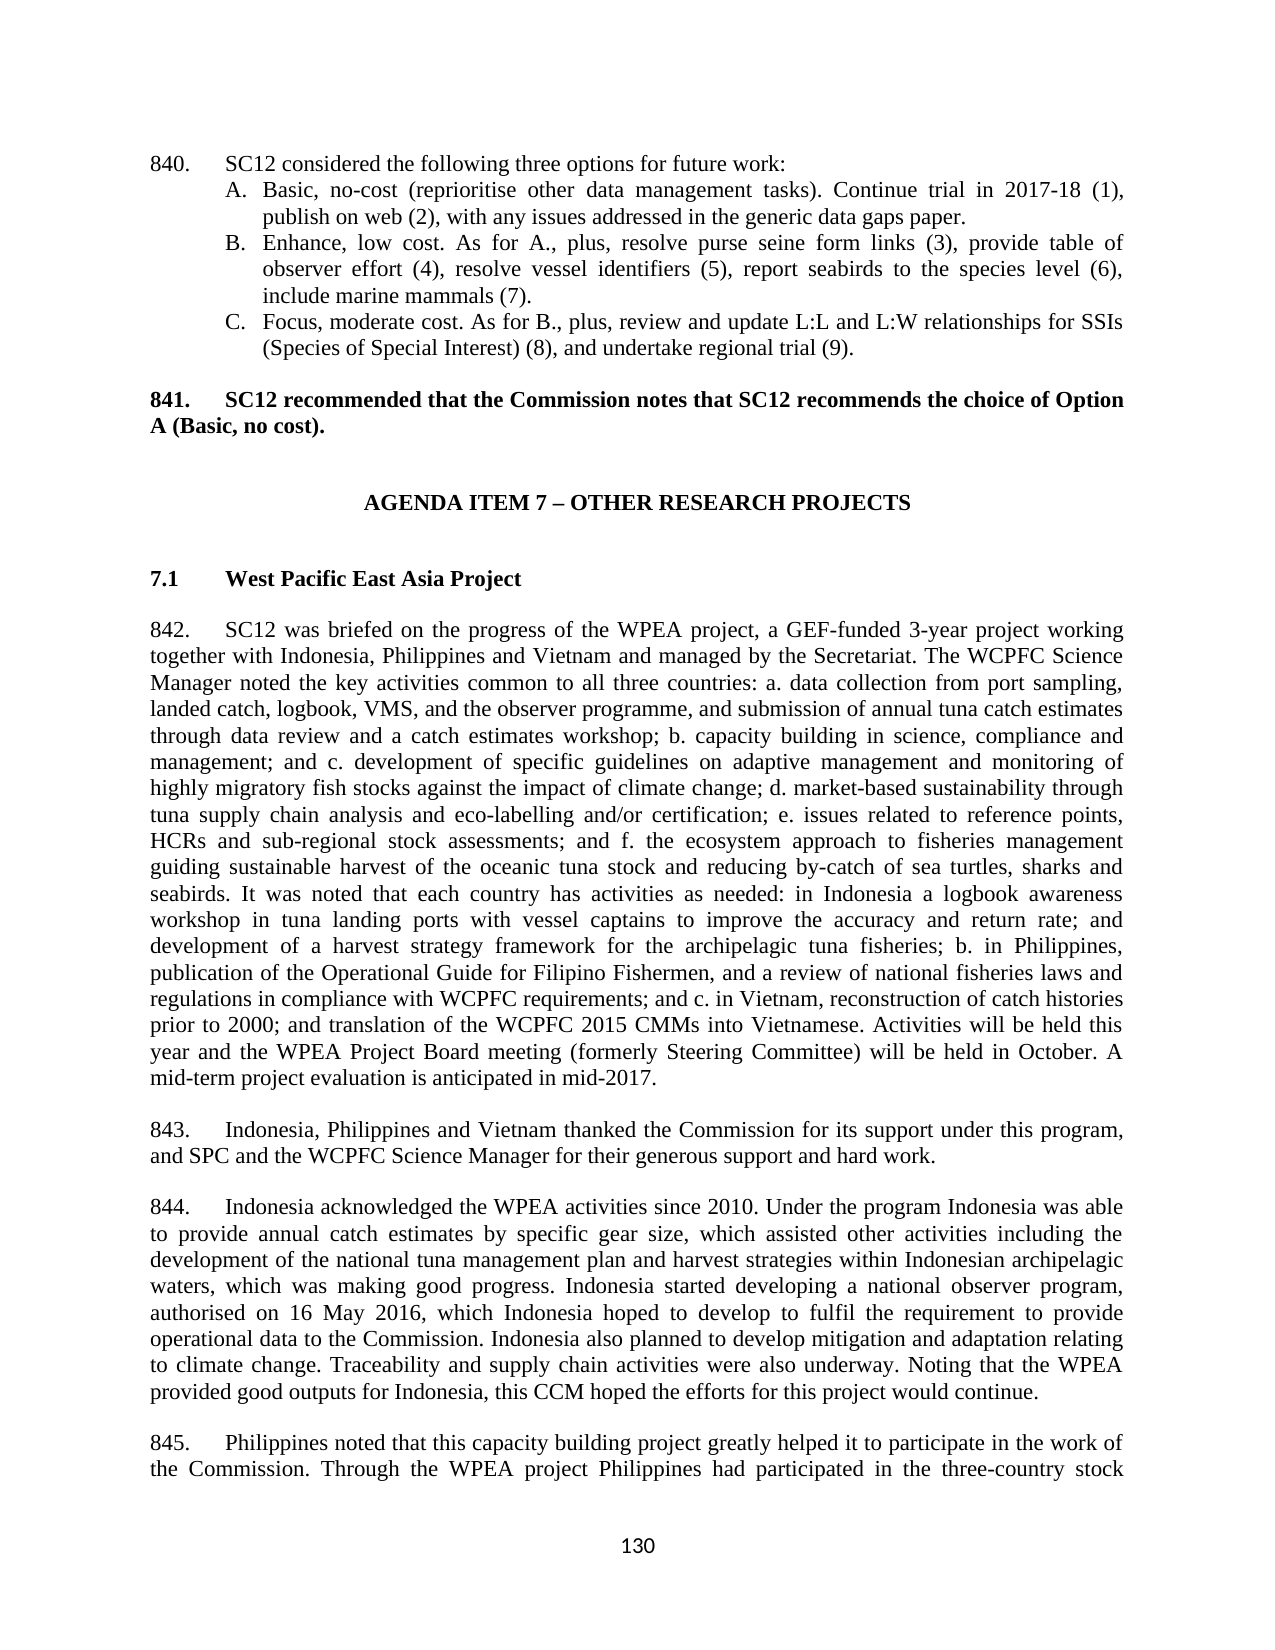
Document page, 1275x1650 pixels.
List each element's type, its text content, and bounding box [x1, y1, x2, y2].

list Focus, moderate cost. As for B., plus, review and update L:L and L:W relationships for SSIs (Species of Special Interest) (8), and undertake regional trial (9). [225, 308, 1125, 361]
text SC12 was briefed on the progress of the WPEA project, a GEF-funded 3-year project working together with Indonesia, Philippines and Vietnam and managed by the Secretariat. The WCPFC Science Manager noted the key activities common to all three countries: a. data collection from port sampling, landed catch, logbook, VMS, and the observer programme, and submission of annual tuna catch estimates through data review and a catch estimates workshop; b. capacity building in science, compliance and management; and c. development of specific guidelines on adaptive management and monitoring of highly migratory fish stocks against the impact of climate change; d. market-based sustainability through tuna supply chain analysis and eco-labelling and/or certification; e. issues related to reference points, HCRs and sub-regional stock assessments; and f. the ecosystem approach to fisheries management guiding sustainable harvest of the oceanic tuna stock and reducing by-catch of sea turtles, sharks and seabirds. It was noted that each country has activities as needed: in Indonesia a logbook awareness workshop in tuna landing ports with vessel captains to improve the accuracy and return rate; and development of a harvest strategy framework for the archipelagic tuna fisheries; b. in Philippines, publication of the Operational Guide for Filipino Fishermen, and a review of national fisheries laws and regulations in compliance with WCPFC requirements; and c. in Vietnam, reconstruction of catch histories prior to 2000; and translation of the WCPFC 2015 CMMs into Vietnamese. Activities will be held this year and the WPEA Project Board meeting (formerly Steering Committee) will be held in October. A mid-term project evaluation is anticipated in mid-2017. [150, 616, 1125, 1091]
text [150, 1429, 1125, 1482]
text SC12 recommended that the Commission notes that SC12 recommends the choice of Option A (Basic, no cost). [150, 386, 1125, 438]
text Indonesia acknowledged the WPEA activities since 2010. Under the program Indonesia was able to provide annual catch estimates by specific gear size, which assisted other activities including the development of the national tuna management plan and harvest strategies within Indonesian archipelagic waters, which was making good progress. Indonesia started developing a national observer program, authorised on 16 May 2016, which Indonesia hoped to develop to fulfil the requirement to provide operational data to the Commission. Indonesia also planned to develop mitigation and adaptation relating to climate change. Traceability and supply chain activities were also underway. Noting that the WPEA provided good outputs for Indonesia, this CCM hoped the efforts for this project would continue. [150, 1193, 1125, 1404]
list Enhance, low cost. As for A., plus, resolve purse seine form links (3), provide table of observer effort (4), resolve vessel identifiers (5), report seabirds to the species level (6), include marine mammals (7). [225, 229, 1125, 308]
text SC12 considered the following three options for future work: [150, 150, 1125, 176]
text Indonesia, Philippines and Vietnam thanked the Commission for its support under this program, and SPC and the WCPFC Science Manager for their generous support and hard work. [150, 1116, 1125, 1168]
subtitle AGENDA ITEM 7 – OTHER RESEARCH PROJECTS [150, 488, 1125, 515]
list Basic, no-cost (reprioritise other data management tasks). Continue trial in 2017-18 (1), publish on web (2), with any issues addressed in the generic data gaps paper. [225, 176, 1125, 229]
subtitle 7.1 West Pacific East Asia Project [150, 565, 1125, 591]
